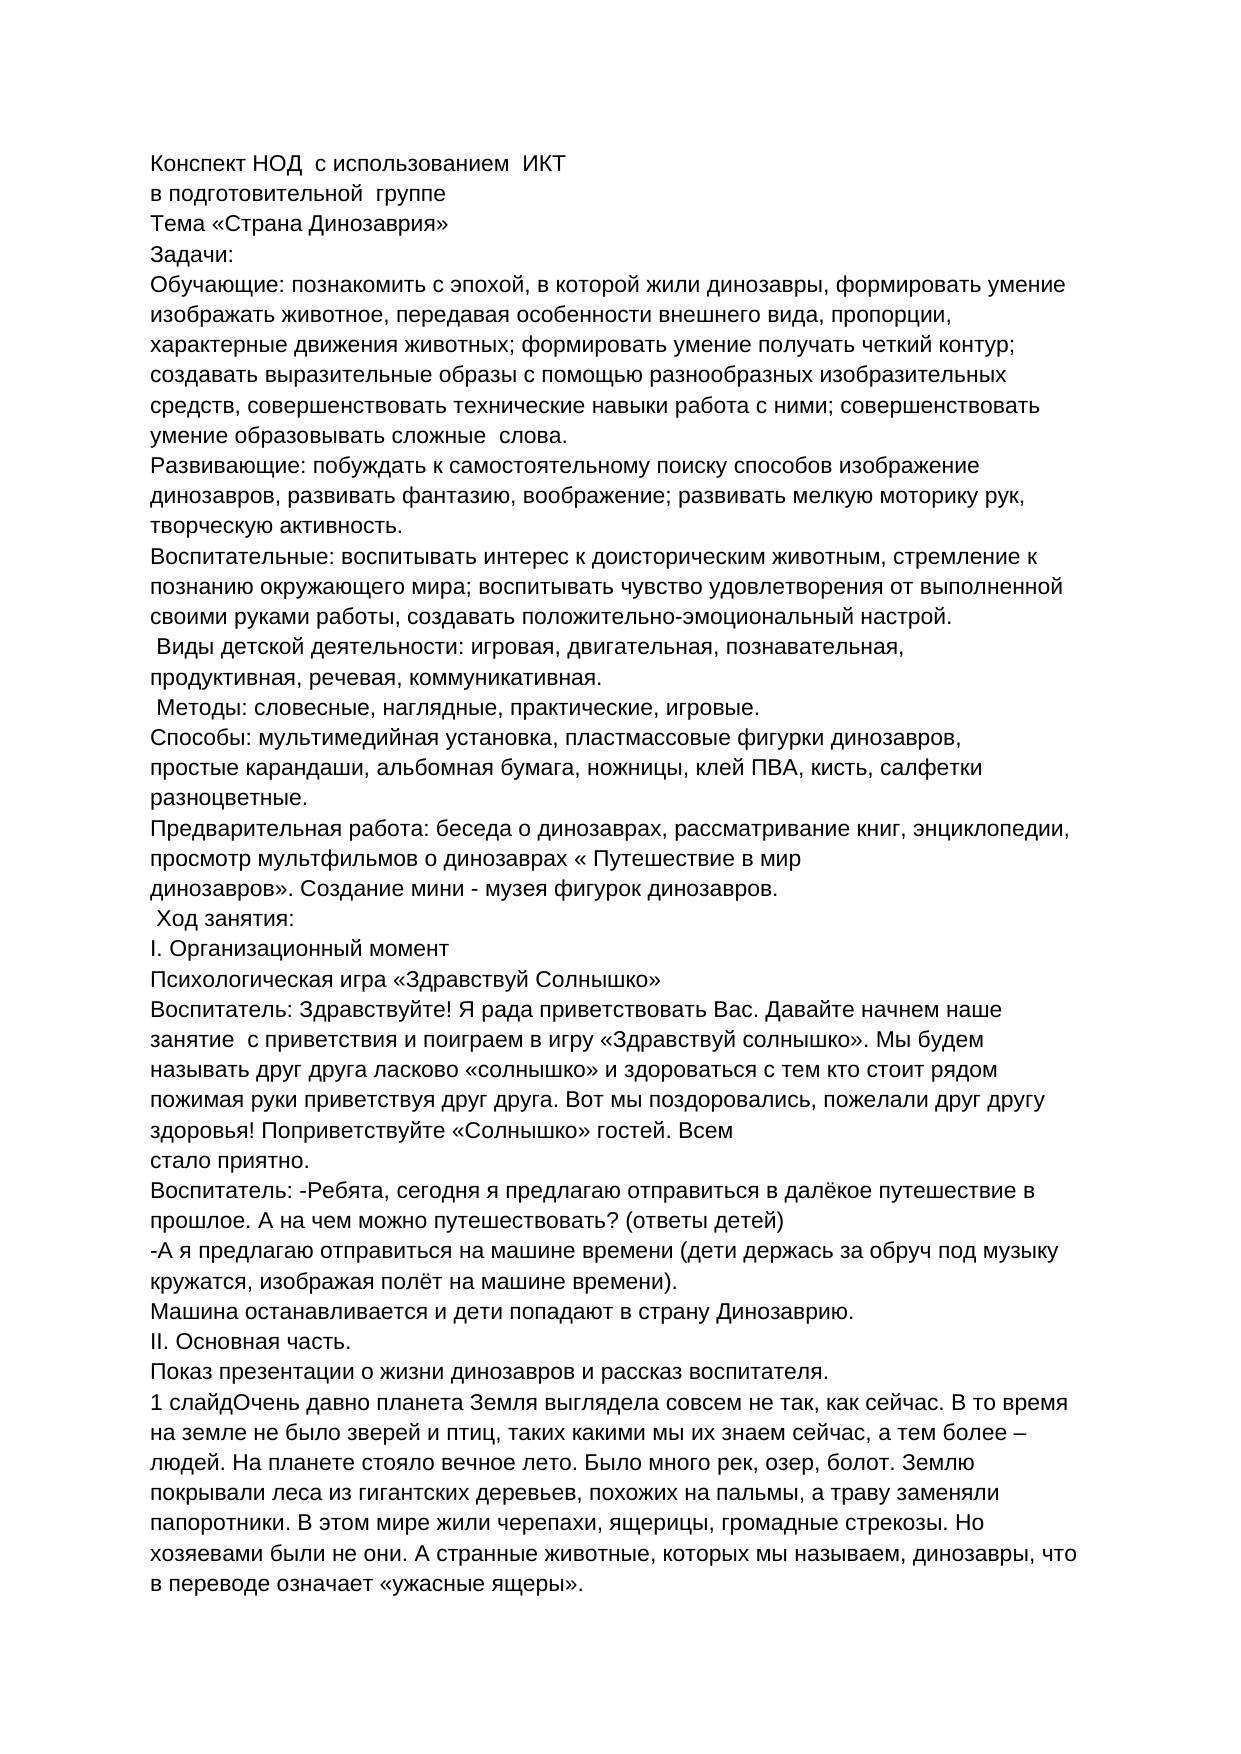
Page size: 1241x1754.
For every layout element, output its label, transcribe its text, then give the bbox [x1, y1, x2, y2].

text Машина останавливается и дети попадают в страну Динозаврию. [150, 1298, 1090, 1324]
text Воспитатель: Здравствуйте! Я рада приветствовать Вас. Давайте начнем наше занятие с приветствия и поиграем в игру «Здравствуй солнышко». Мы будем называть друг друга ласково «солнышко» и здороваться с тем кто стоит рядом пожимая руки приветствуя друг друга. Вот мы поздоровались, пожелали друг другу здоровья! Поприветствуйте «Солнышко» гостей. Всем [150, 996, 1090, 1143]
text Методы: словесные, наглядные, практические, игровые. [150, 694, 1090, 720]
text Предварительная работа: беседа о динозаврах, рассматривание книг, энциклопедии, просмотр мультфильмов о динозаврах « Путешествие в мир [150, 814, 1090, 871]
text Виды детской деятельности: игровая, двигательная, познавательная, [150, 633, 1090, 660]
text Способы: мультимедийная установка, пластмассовые фигурки динозавров, [150, 724, 1090, 750]
text динозавров». Создание мини - музея фигурок динозавров. [150, 875, 1090, 901]
text Воспитатель: -Ребята, сегодня я предлагаю отправиться в далёкое путешествие в прошлое. А на чем можно путешествовать? (ответы детей) [150, 1177, 1090, 1234]
text разноцветные. [150, 784, 1090, 811]
text Конспект НОД с использованием ИКТ [150, 150, 1090, 176]
text -А я предлагаю отправиться на машине времени (дети держась за обруч под музыку кружатся, изображая полёт на машине времени). [150, 1237, 1090, 1294]
text Воспитательные: воспитывать интерес к доисторическим животным, стремление к познанию окружающего мира; воспитывать чувство удовлетворения от выполненной своими руками работы, создавать положительно-эмоциональный настрой. [150, 543, 1090, 629]
text Ход занятия: [150, 905, 1090, 932]
text I. Организационный момент [150, 935, 1090, 962]
text простые карандаши, альбомная бумага, ножницы, клей ПВА, кисть, салфетки [150, 754, 1090, 781]
text Тема «Страна Динозаврия» [150, 210, 1090, 237]
text Обучающие: познакомить с эпохой, в которой жили динозавры, формировать умение изображать животное, передавая особенности внешнего вида, пропорции, характерные движения животных; формировать умение получать четкий контур; создавать выразительные образы с помощью разнообразных изобразительных средств, совершенствовать технические навыки работа с ними; совершенствовать умение образовывать сложные слова. [150, 271, 1090, 448]
text Показ презентации о жизни динозавров и рассказ воспитателя. [150, 1358, 1090, 1385]
text Развивающие: побуждать к самостоятельному поиску способов изображение динозавров, развивать фантазию, воображение; развивать мелкую моторику рук, творческую активность. [150, 452, 1090, 539]
text продуктивная, речевая, коммуникативная. [150, 663, 1090, 690]
text Психологическая игра «Здравствуй Солнышко» [150, 966, 1090, 992]
text II. Основная часть. [150, 1328, 1090, 1354]
text 1 слайдОчень давно планета Земля выглядела совсем не так, как сейчас. В то время на земле не было зверей и птиц, таких какими мы их знаем сейчас, а тем более – людей. На планете стояло вечное лето. Было много рек, озер, болот. Землю покрывали леса из гигантских деревьев, похожих на пальмы, а траву заменяли папоротники. В этом мире жили черепахи, ящерицы, громадные стрекозы. Но хозяевами были не они. А странные животные, которых мы называем, динозавры, что в переводе означает «ужасные ящеры». [150, 1388, 1090, 1596]
text Задачи: [150, 241, 1090, 267]
text стало приятно. [150, 1147, 1090, 1173]
text в подготовительной группе [150, 180, 1090, 207]
